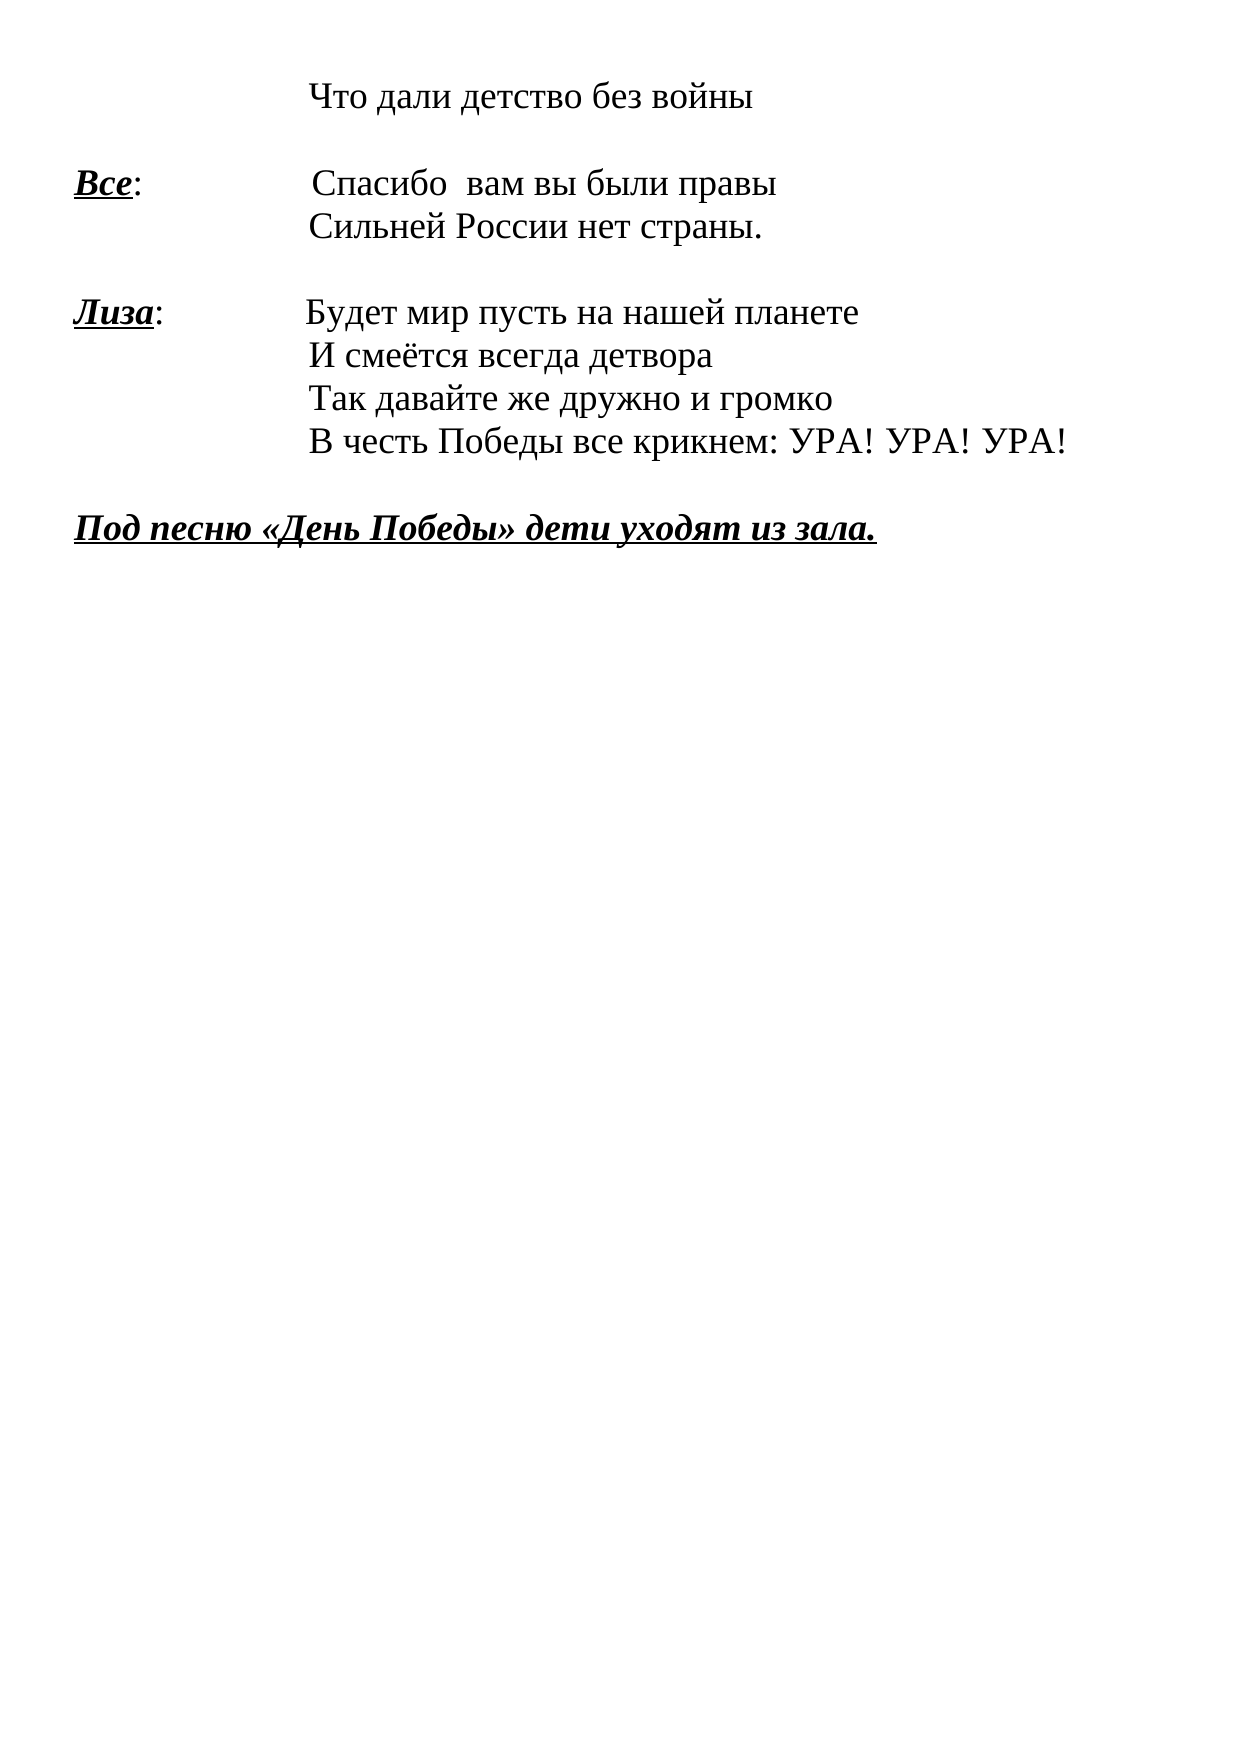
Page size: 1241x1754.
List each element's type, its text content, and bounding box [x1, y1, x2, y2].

text И смеётся всегда детвора [74, 333, 1196, 376]
text Что дали детство без войны [74, 74, 1196, 117]
text Под песню «День Победы» дети уходят из зала. [74, 505, 1196, 548]
text В честь Победы все крикнем: УРА! УРА! УРА! [74, 419, 1196, 462]
text Так давайте же дружно и громко [74, 376, 1196, 419]
text Все: Спасибо вам вы были правы [74, 160, 1196, 203]
text Лиза: Будет мир пусть на нашей планете [74, 289, 1196, 333]
text Сильней России нет страны. [74, 203, 1196, 246]
